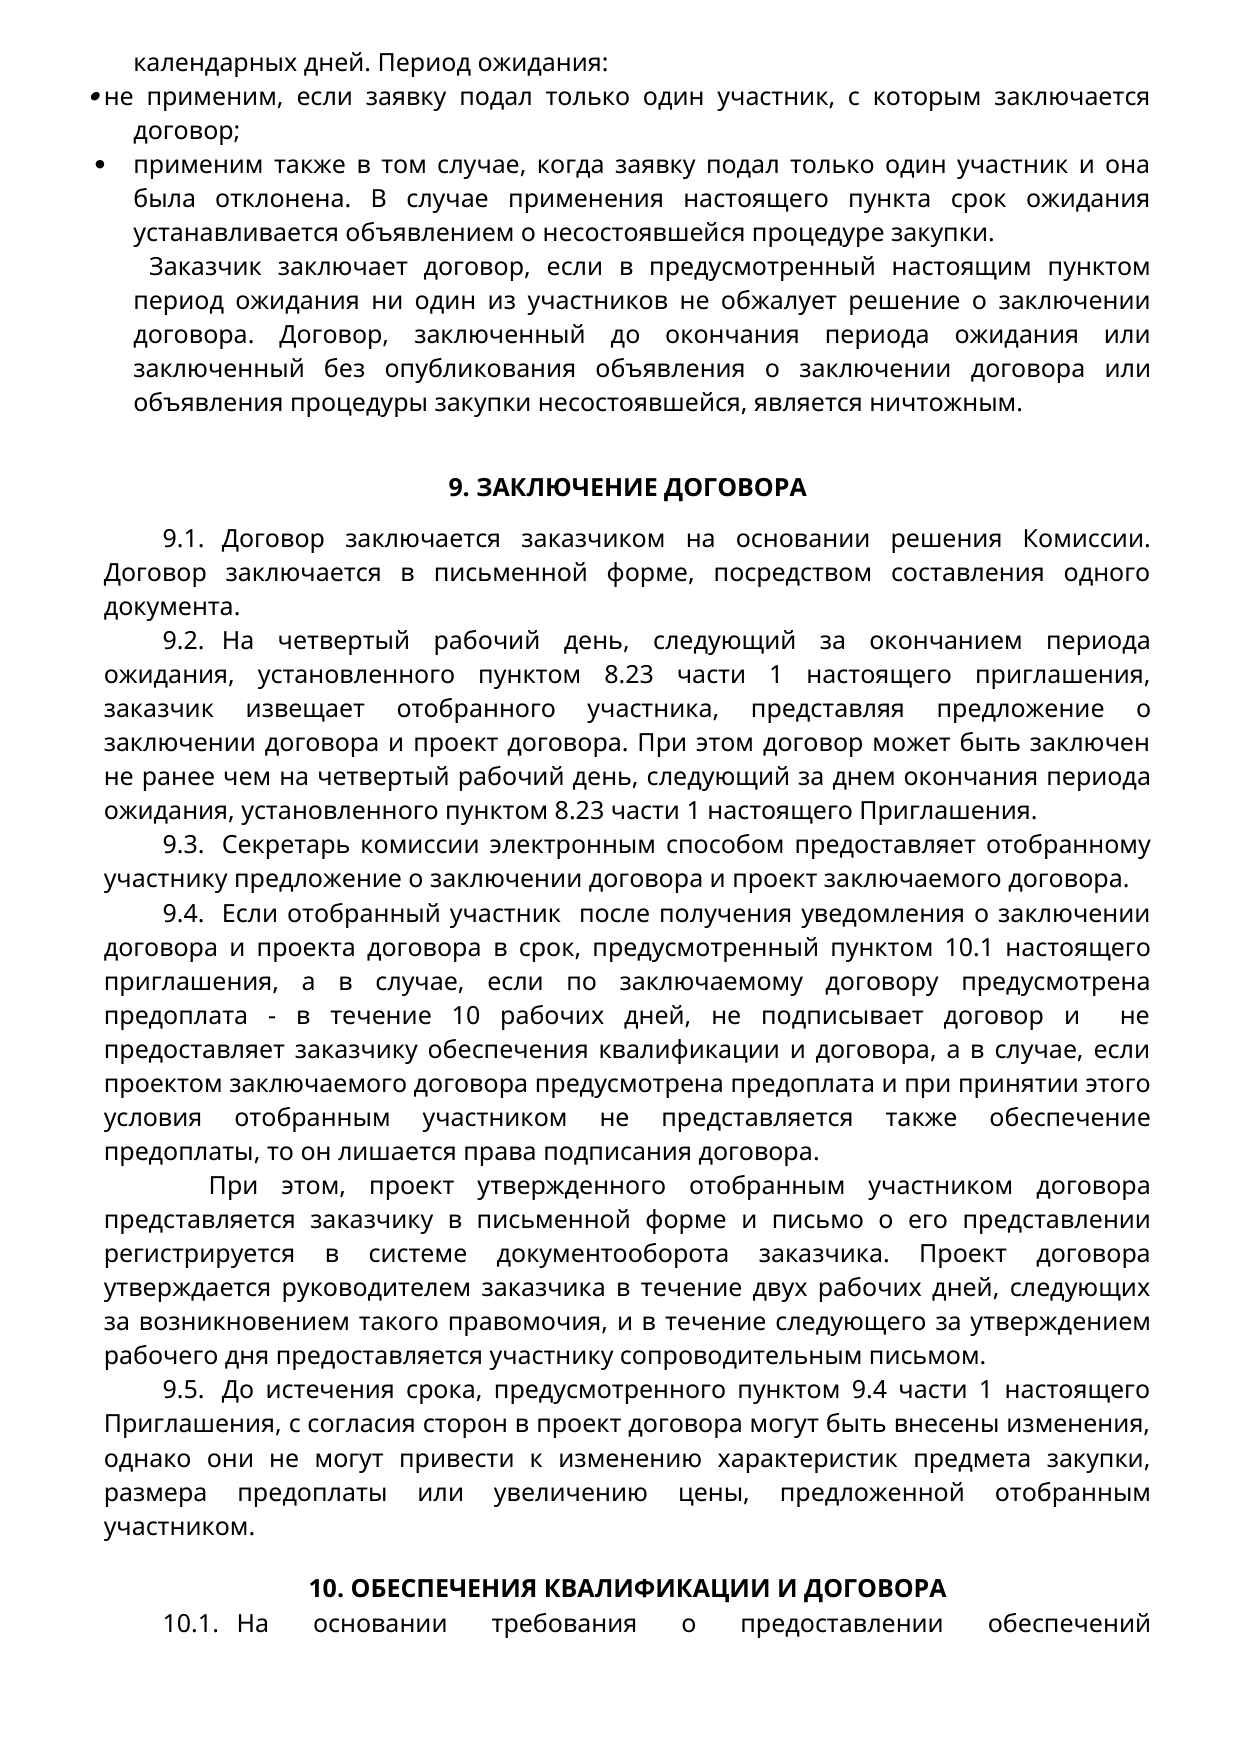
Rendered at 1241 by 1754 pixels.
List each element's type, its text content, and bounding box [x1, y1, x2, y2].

list не применим, если заявку подал только один участник, с которым заключается договор; [89, 78, 1152, 147]
text 9.2. На четвертый рабочий день, следующий за окончанием периода ожидания, установленного пунктом 8.23 части 1 настоящего приглашения, заказчик извещает отобранного участника, представляя предложение о заключении договора и проект договора. При этом договор может быть заключен не ранее чем на четвертый рабочий день, следующий за днем окончания периода ожидания, установленного пунктом 8.23 части 1 настоящего Приглашения. [103, 623, 1152, 827]
text 9.4. Если отобранный участник после получения уведомления о заключении договора и проекта договора в срок, предусмотренный пунктом 10.1 настоящего приглашения, а в случае, если по заключаемому договору предусмотрена предоплата - в течение 10 рабочих дней, не подписывает договор и не предоставляет заказчику обеспечения квалификации и договора, а в случае, если проектом заключаемого договора предусмотрена предоплата и при принятии этого условия отобранным участником не представляется также обеспечение предоплаты, то он лишается права подписания договора. [103, 895, 1152, 1168]
text Заказчик заключает договор, если в предусмотренный настоящим пунктом период ожидания ни один из участников не обжалует решение о заключении договора. Договор, заключенный до окончания периода ожидания или заключенный без опубликования объявления о заключении договора или объявления процедуры закупки несостоявшейся, является ничтожным. [133, 249, 1152, 419]
list применим также в том случае, когда заявку подал только один участник и она была отклонена. В случае применения настоящего пункта срок ожидания устанавливается объявлением о несостоявшейся процедуре закупки. [96, 147, 1152, 249]
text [103, 1605, 1152, 1639]
text 9. ЗАКЛЮЧЕНИЕ ДОГОВОРА [103, 470, 1152, 504]
text 9.3. Секретарь комиссии электронным способом предоставляет отобранному участнику предложение о заключении договора и проект заключаемого договора. [103, 827, 1152, 895]
text 9.1. Договор заключается заказчиком на основании решения Комиссии. Договор заключается в письменной форме, посредством составления одного документа. [103, 521, 1152, 623]
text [133, 44, 1152, 78]
text 9.5. До истечения срока, предусмотренного пунктом 9.4 части 1 настоящего Приглашения, с согласия сторон в проект договора могут быть внесены изменения, однако они не могут привести к изменению характеристик предмета закупки, размера предоплаты или увеличению цены, предложенной отобранным участником. [103, 1372, 1152, 1542]
text При этом, проект утвержденного отобранным участником договора представляется заказчику в письменной форме и письмо о его представлении регистрируется в системе документооборота заказчика. Проект договора утверждается руководителем заказчика в течение двух рабочих дней, следующих за возникновением такого правомочия, и в течение следующего за утверждением рабочего дня предоставляется участнику сопроводительным письмом. [103, 1168, 1152, 1372]
text 10. ОБЕСПЕЧЕНИЯ КВАЛИФИКАЦИИ И ДОГОВОРА [103, 1571, 1152, 1605]
